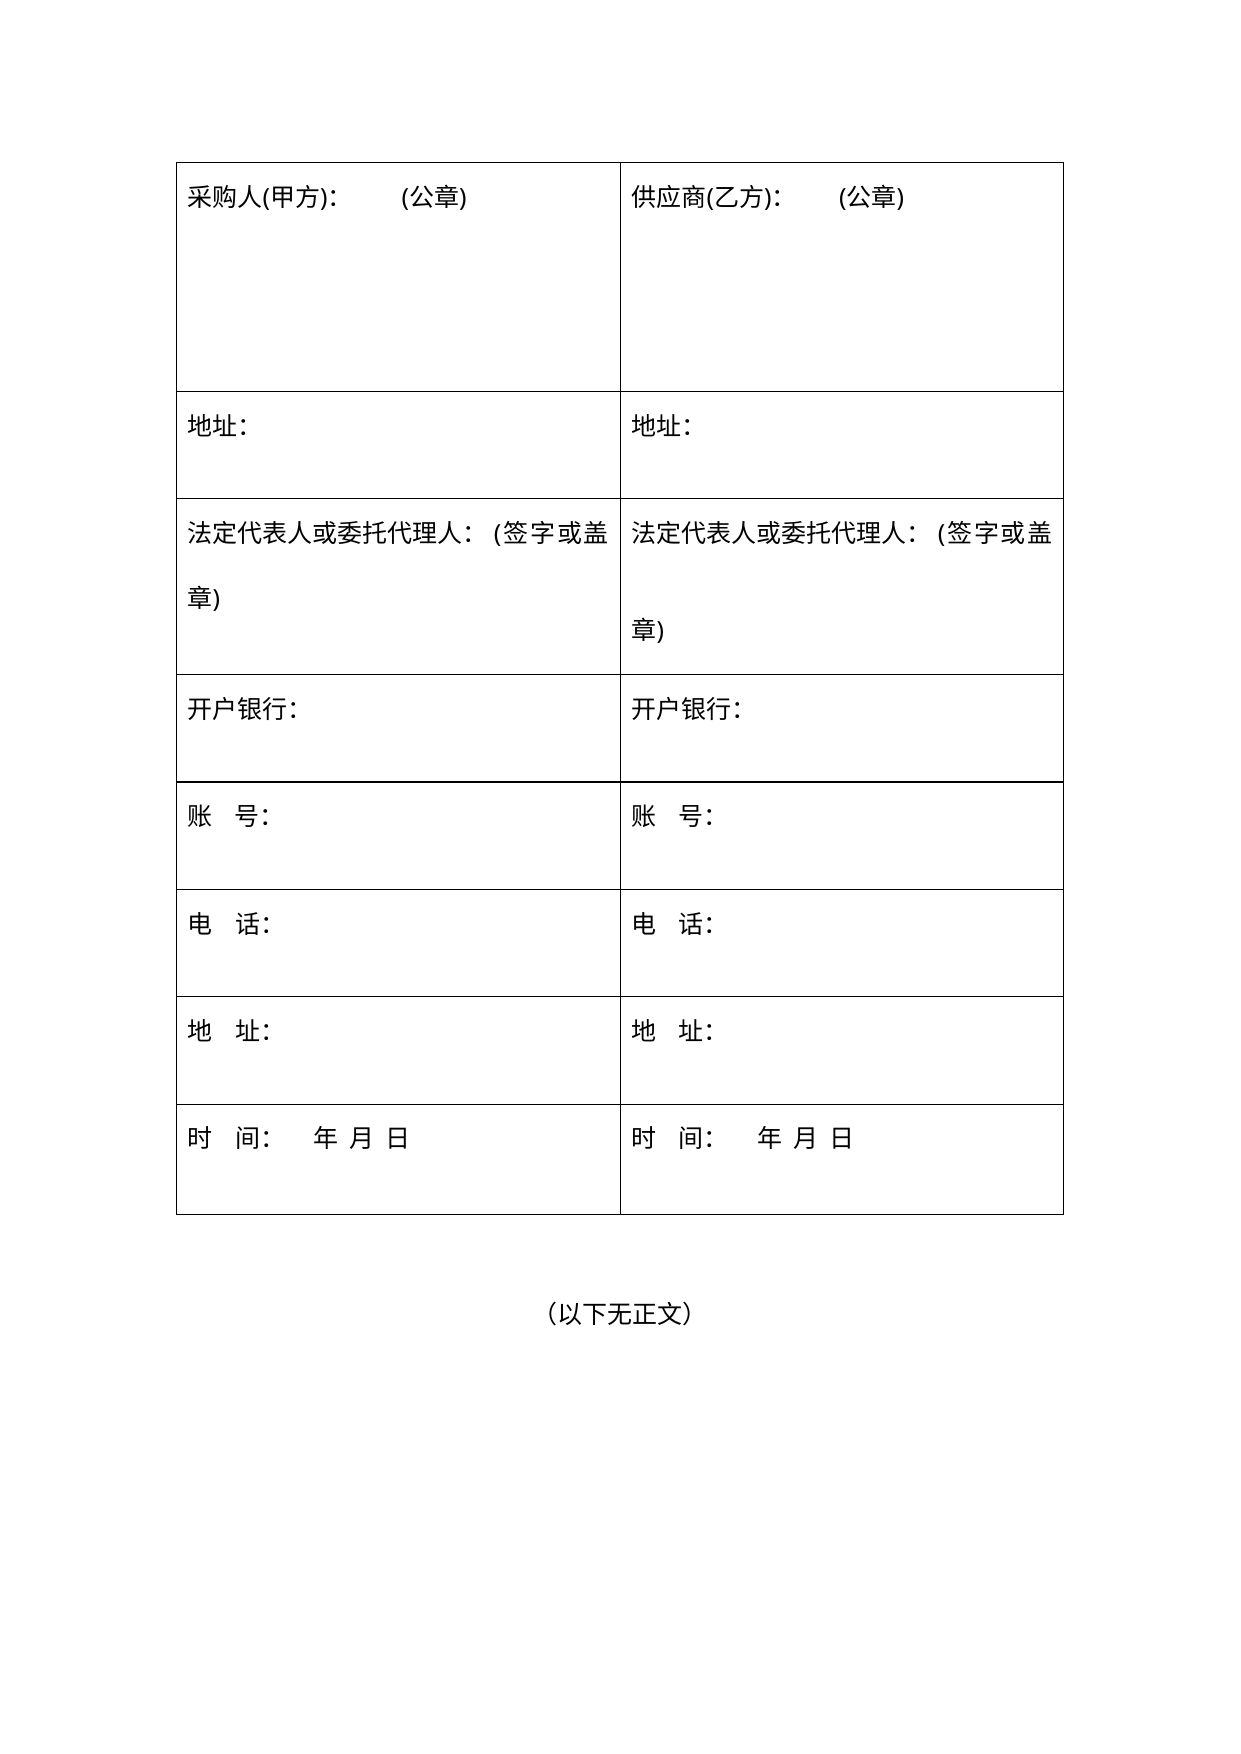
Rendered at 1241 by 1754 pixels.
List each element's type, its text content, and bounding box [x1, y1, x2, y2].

table_cell 时 间： 年 月 日 [621, 1105, 1063, 1214]
table_cell 法定代表人或委托代理人： (签字或盖章) [177, 499, 620, 674]
table_cell 地址： [621, 392, 1063, 498]
table_header 采购人(甲方)： (公章) [177, 163, 620, 391]
table_cell 地 址： [621, 997, 1063, 1103]
table_cell 开户银行： [177, 675, 620, 781]
table_cell 法定代表人或委托代理人： (签字或盖章) [621, 499, 1063, 674]
text （以下无正文） [187, 1280, 1053, 1345]
table_cell 电 话： [621, 890, 1063, 996]
table_cell 时 间： 年 月 日 [177, 1105, 620, 1214]
table_cell 电 话： [177, 890, 620, 996]
table_cell 账 号： [177, 783, 620, 889]
table_cell 开户银行： [621, 675, 1063, 781]
table_cell 账 号： [621, 783, 1063, 889]
table_cell 地址： [177, 392, 620, 498]
table_header 供应商(乙方)： (公章) [621, 163, 1063, 391]
table_cell 地 址： [177, 997, 620, 1103]
